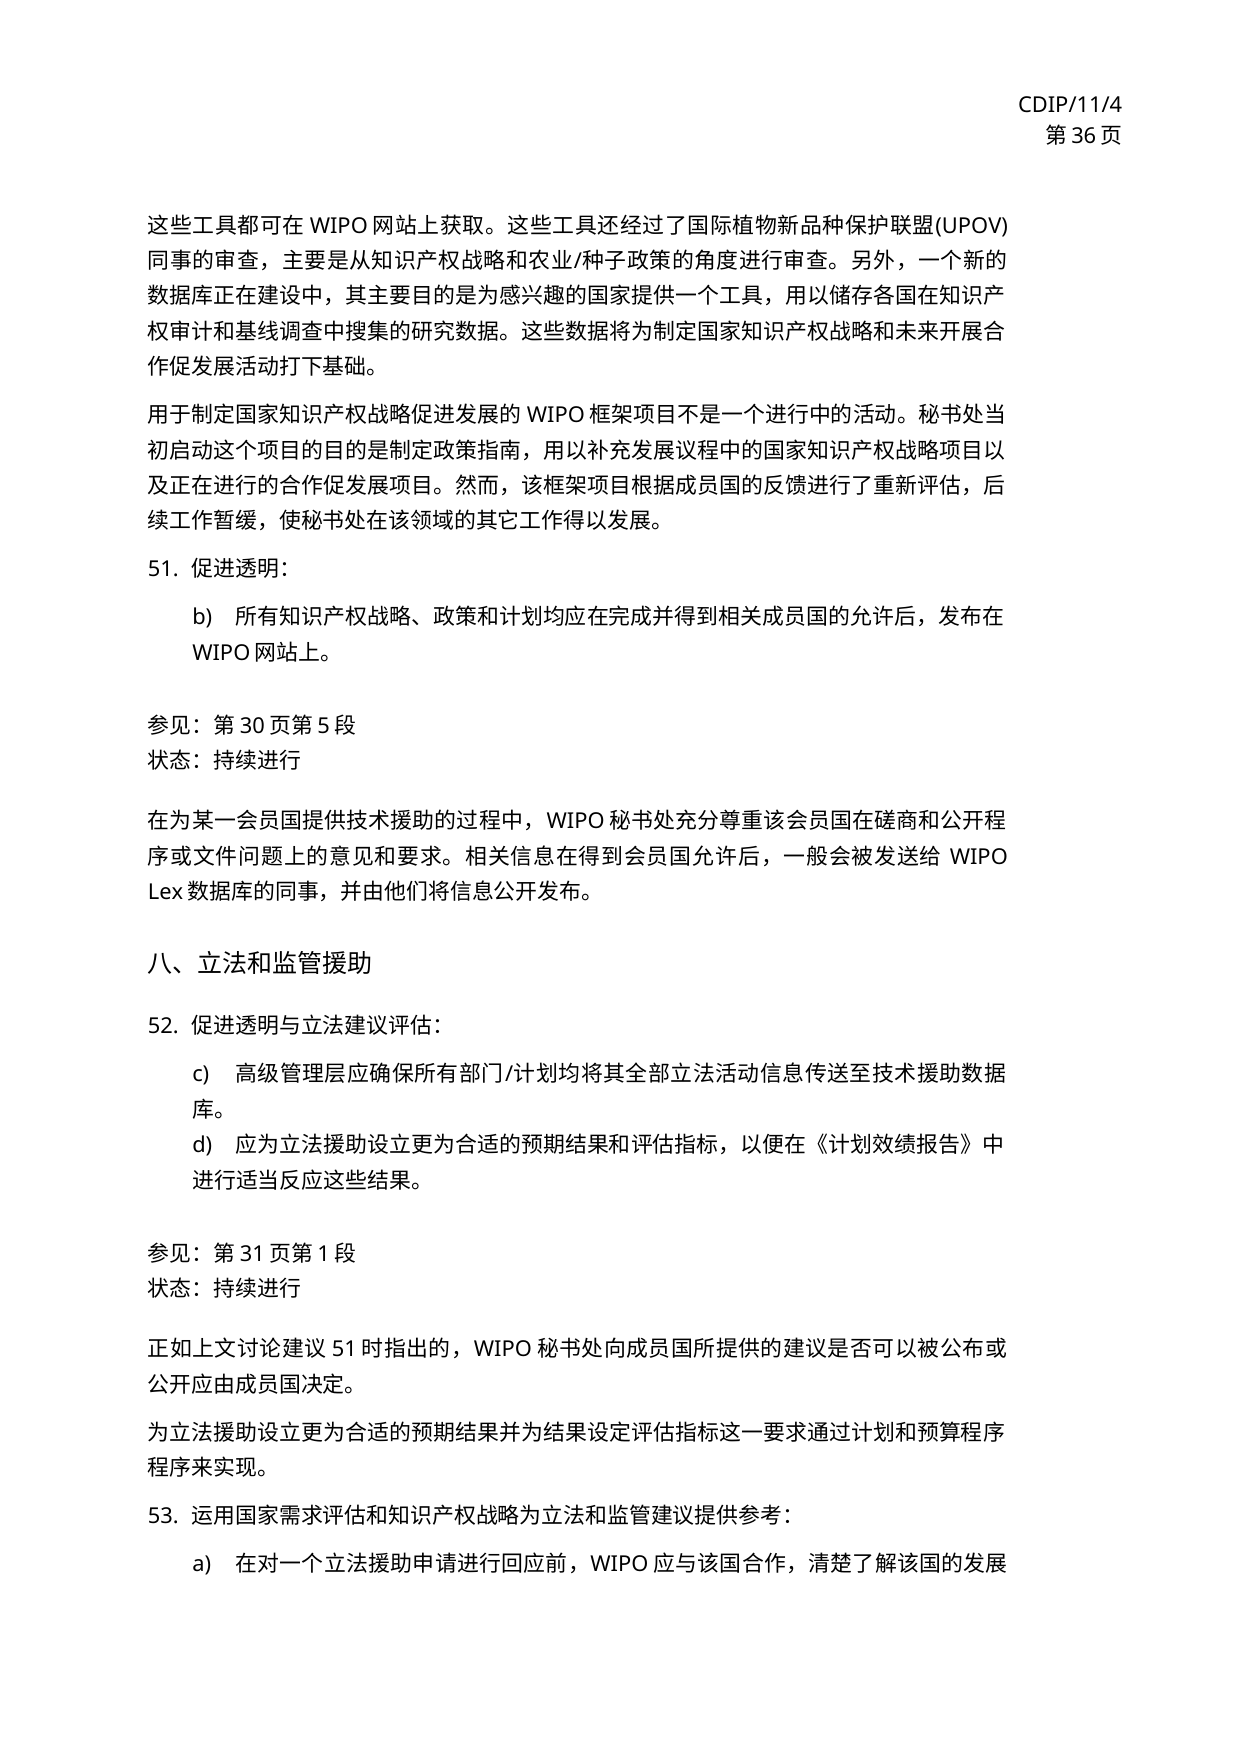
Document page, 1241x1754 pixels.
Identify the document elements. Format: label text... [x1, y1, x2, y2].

table_cell 参见：第31页第1段 状态：持续进行 正如上文讨论建议51时指出的，WIPO秘书处向成员国所提供的建议是否可以被公布或公开应由成员国决定。 为立法援助设立更为合适的预期结果并为结果设定评估指标这一要求通过计划和预算程序程序来实现。 [136, 1207, 1019, 1494]
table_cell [136, 204, 1019, 548]
table_cell 参见：第30页第5段 状态：持续进行 在为某一会员国提供技术援助的过程中，WIPO秘书处充分尊重该会员国在磋商和公开程序或文件问题上的意见和要求。相关信息在得到会员国允许后，一般会被发送给WIPO Lex数据库的同事，并由他们将信息公开发布。 [136, 679, 1019, 918]
table_header 52. 促进透明与立法建议评估： 高级管理层应确保所有部门/计划均将其全部立法活动信息传送至技术援助数据库。 应为立法援助设立更为合适的预期结果和评估指标，以便在《计划效绩报告》中进行适当反应这些结果。 [136, 1005, 1019, 1207]
table_cell 51. 促进透明： b) 所有知识产权战略、政策和计划均应在完成并得到相关成员国的允许后，发布在WIPO网站上。 [136, 548, 1019, 679]
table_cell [136, 1494, 1019, 1578]
text 八、立法和监管援助 [148, 943, 1122, 980]
